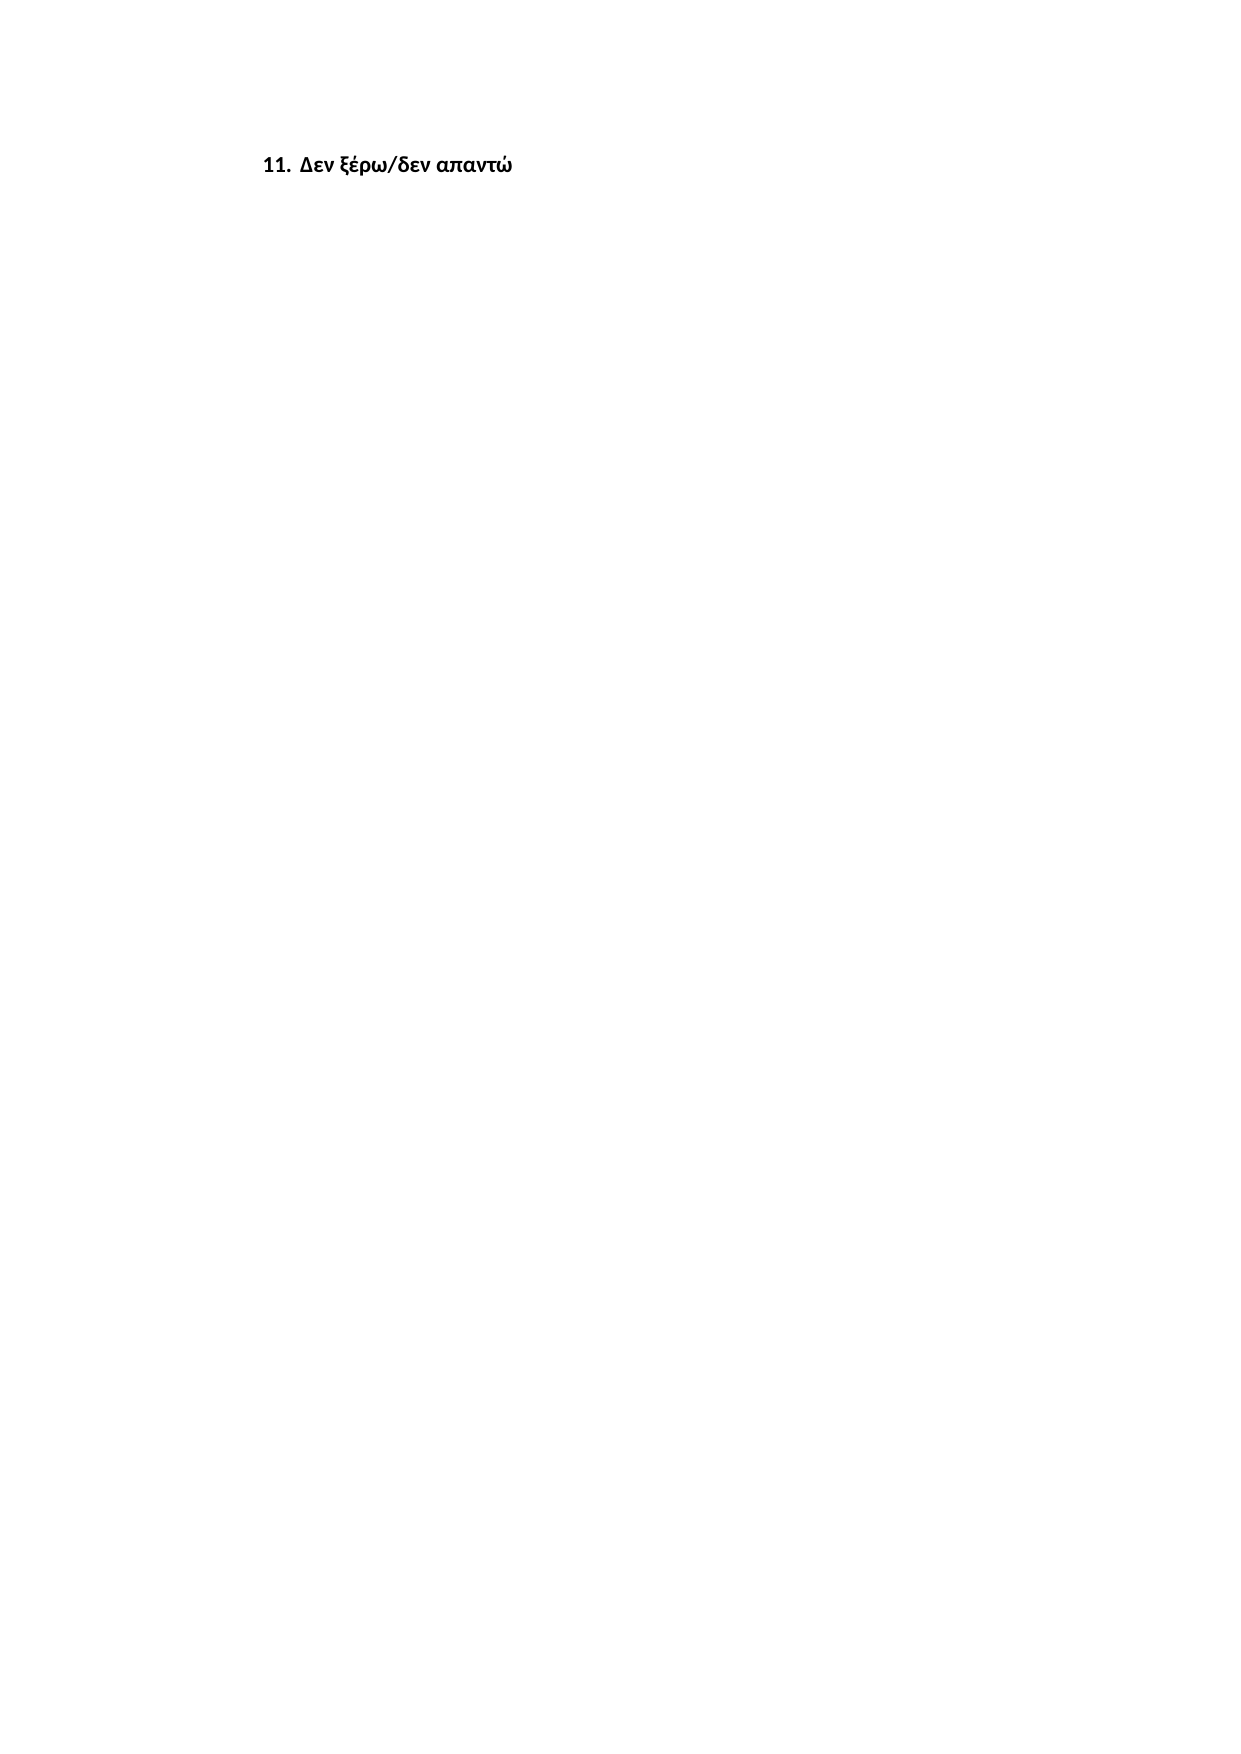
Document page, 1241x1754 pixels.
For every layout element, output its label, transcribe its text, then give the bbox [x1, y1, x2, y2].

list Δεν ξέρω/δεν απαντώ [262, 150, 1053, 178]
